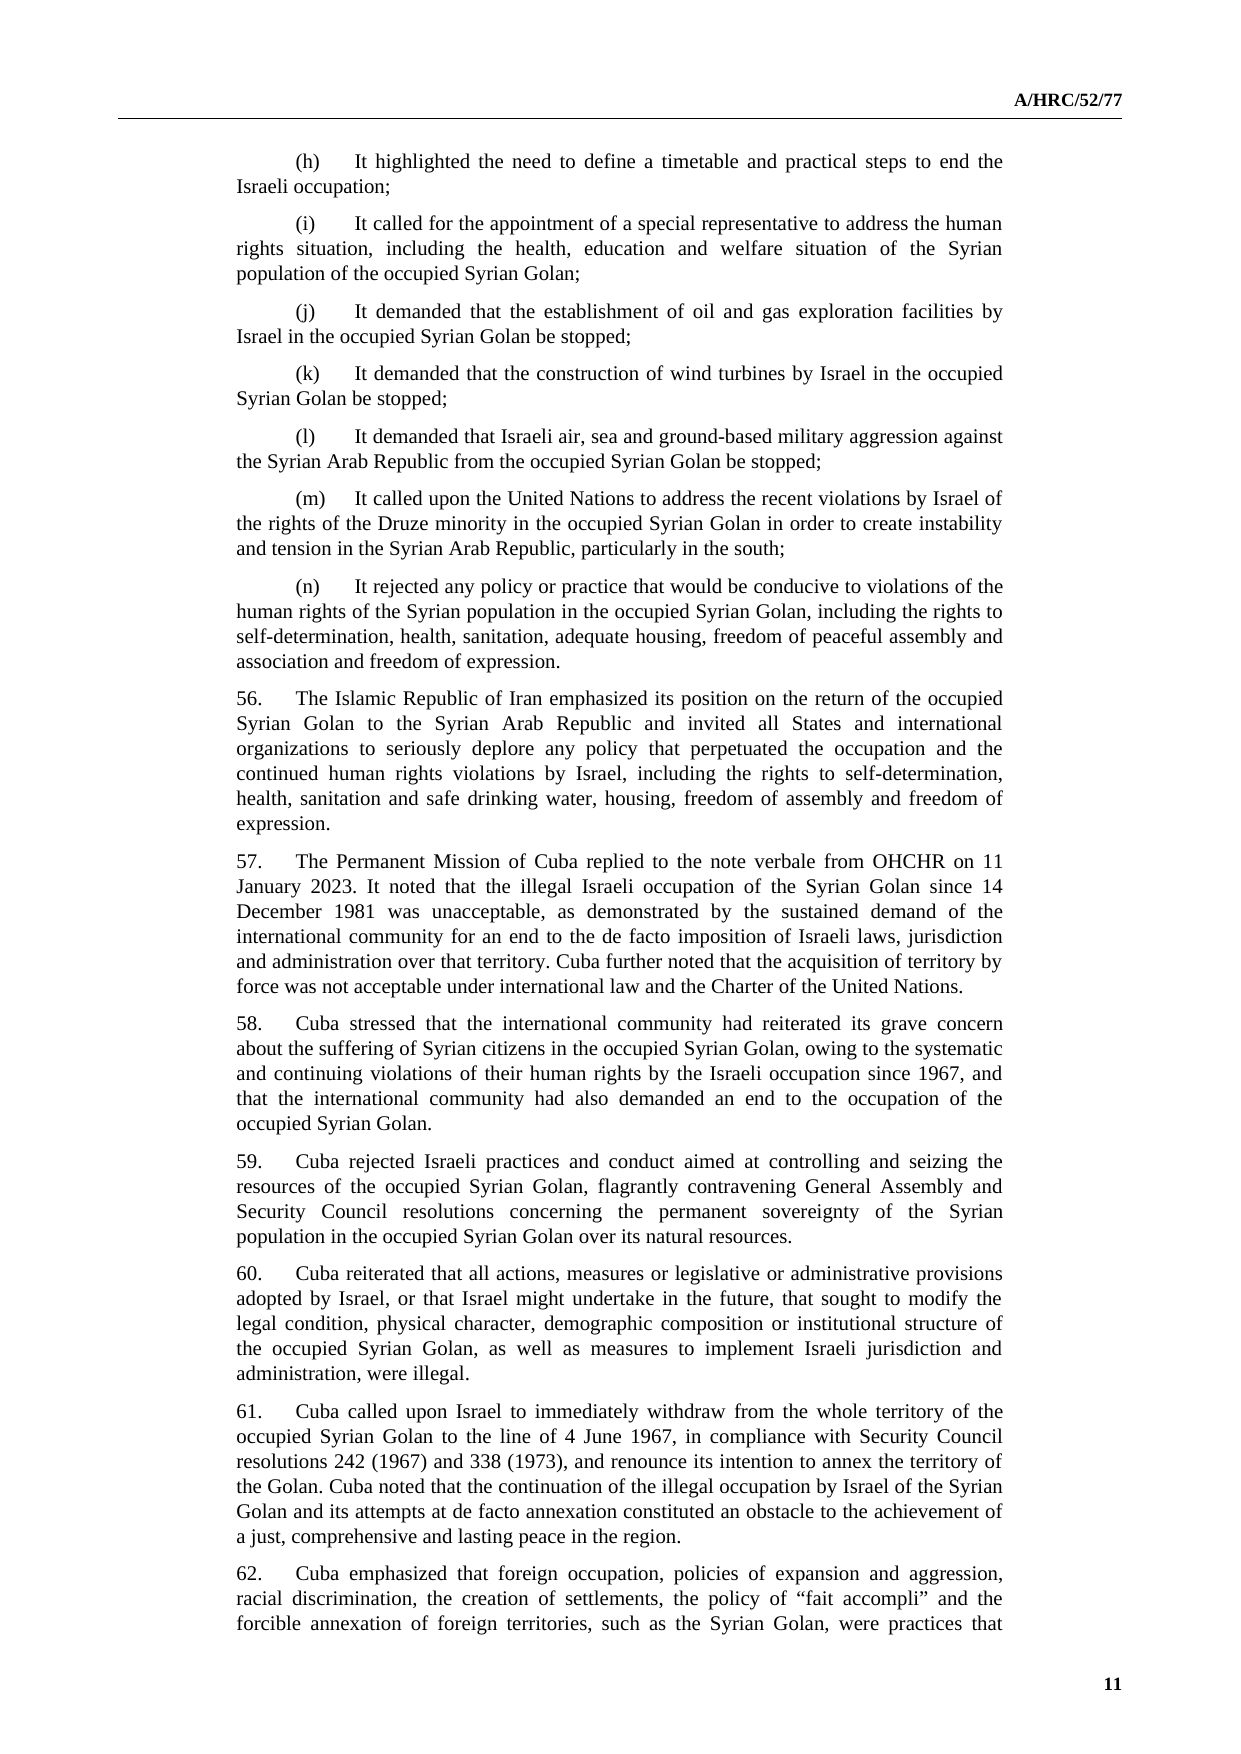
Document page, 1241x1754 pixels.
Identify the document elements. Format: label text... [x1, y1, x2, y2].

text (k) It demanded that the construction of wind turbines by Israel in the occupied Syrian Golan be stopped; [236, 360, 1004, 410]
text (h) It highlighted the need to define a timetable and practical steps to end the Israeli occupation; [236, 148, 1004, 198]
text 60. Cuba reiterated that all actions, measures or legislative or administrative provisions adopted by Israel, or that Israel might undertake in the future, that sought to modify the legal condition, physical character, demographic composition or institutional structure of the occupied Syrian Golan, as well as measures to implement Israeli jurisdiction and administration, were illegal. [236, 1260, 1004, 1385]
text 59. Cuba rejected Israeli practices and conduct aimed at controlling and seizing the resources of the occupied Syrian Golan, flagrantly contravening General Assembly and Security Council resolutions concerning the permanent sovereignty of the Syrian population in the occupied Syrian Golan over its natural resources. [236, 1148, 1004, 1248]
text (m) It called upon the United Nations to address the recent violations by Israel of the rights of the Druze minority in the occupied Syrian Golan in order to create instability and tension in the Syrian Arab Republic, particularly in the south; [236, 485, 1004, 560]
text (i) It called for the appointment of a special representative to address the human rights situation, including the health, education and welfare situation of the Syrian population of the occupied Syrian Golan; [236, 210, 1004, 285]
text (j) It demanded that the establishment of oil and gas exploration facilities by Israel in the occupied Syrian Golan be stopped; [236, 298, 1004, 348]
text (n) It rejected any policy or practice that would be conducive to violations of the human rights of the Syrian population in the occupied Syrian Golan, including the rights to self-determination, health, sanitation, adequate housing, freedom of peaceful assembly and association and freedom of expression. [236, 573, 1004, 673]
text (l) It demanded that Israeli air, sea and ground-based military aggression against the Syrian Arab Republic from the occupied Syrian Golan be stopped; [236, 423, 1004, 473]
text 56. The Islamic Republic of Iran emphasized its position on the return of the occupied Syrian Golan to the Syrian Arab Republic and invited all States and international organizations to seriously deplore any policy that perpetuated the occupation and the continued human rights violations by Israel, including the rights to self-determination, health, sanitation and safe drinking water, housing, freedom of assembly and freedom of expression. [236, 685, 1004, 835]
text 58. Cuba stressed that the international community had reiterated its grave concern about the suffering of Syrian citizens in the occupied Syrian Golan, owing to the systematic and continuing violations of their human rights by the Israeli occupation since 1967, and that the international community had also demanded an end to the occupation of the occupied Syrian Golan. [236, 1010, 1004, 1135]
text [236, 1560, 1004, 1635]
text 57. The Permanent Mission of Cuba replied to the note verbale from OHCHR on 11 January 2023. It noted that the illegal Israeli occupation of the Syrian Golan since 14 December 1981 was unacceptable, as demonstrated by the sustained demand of the international community for an end to the de facto imposition of Israeli laws, jurisdiction and administration over that territory. Cuba further noted that the acquisition of territory by force was not acceptable under international law and the Charter of the United Nations. [236, 848, 1004, 998]
text 61. Cuba called upon Israel to immediately withdraw from the whole territory of the occupied Syrian Golan to the line of 4 June 1967, in compliance with Security Council resolutions 242 (1967) and 338 (1973), and renounce its intention to annex the territory of the Golan. Cuba noted that the continuation of the illegal occupation by Israel of the Syrian Golan and its attempts at de facto annexation constituted an obstacle to the achievement of a just, comprehensive and lasting peace in the region. [236, 1398, 1004, 1548]
